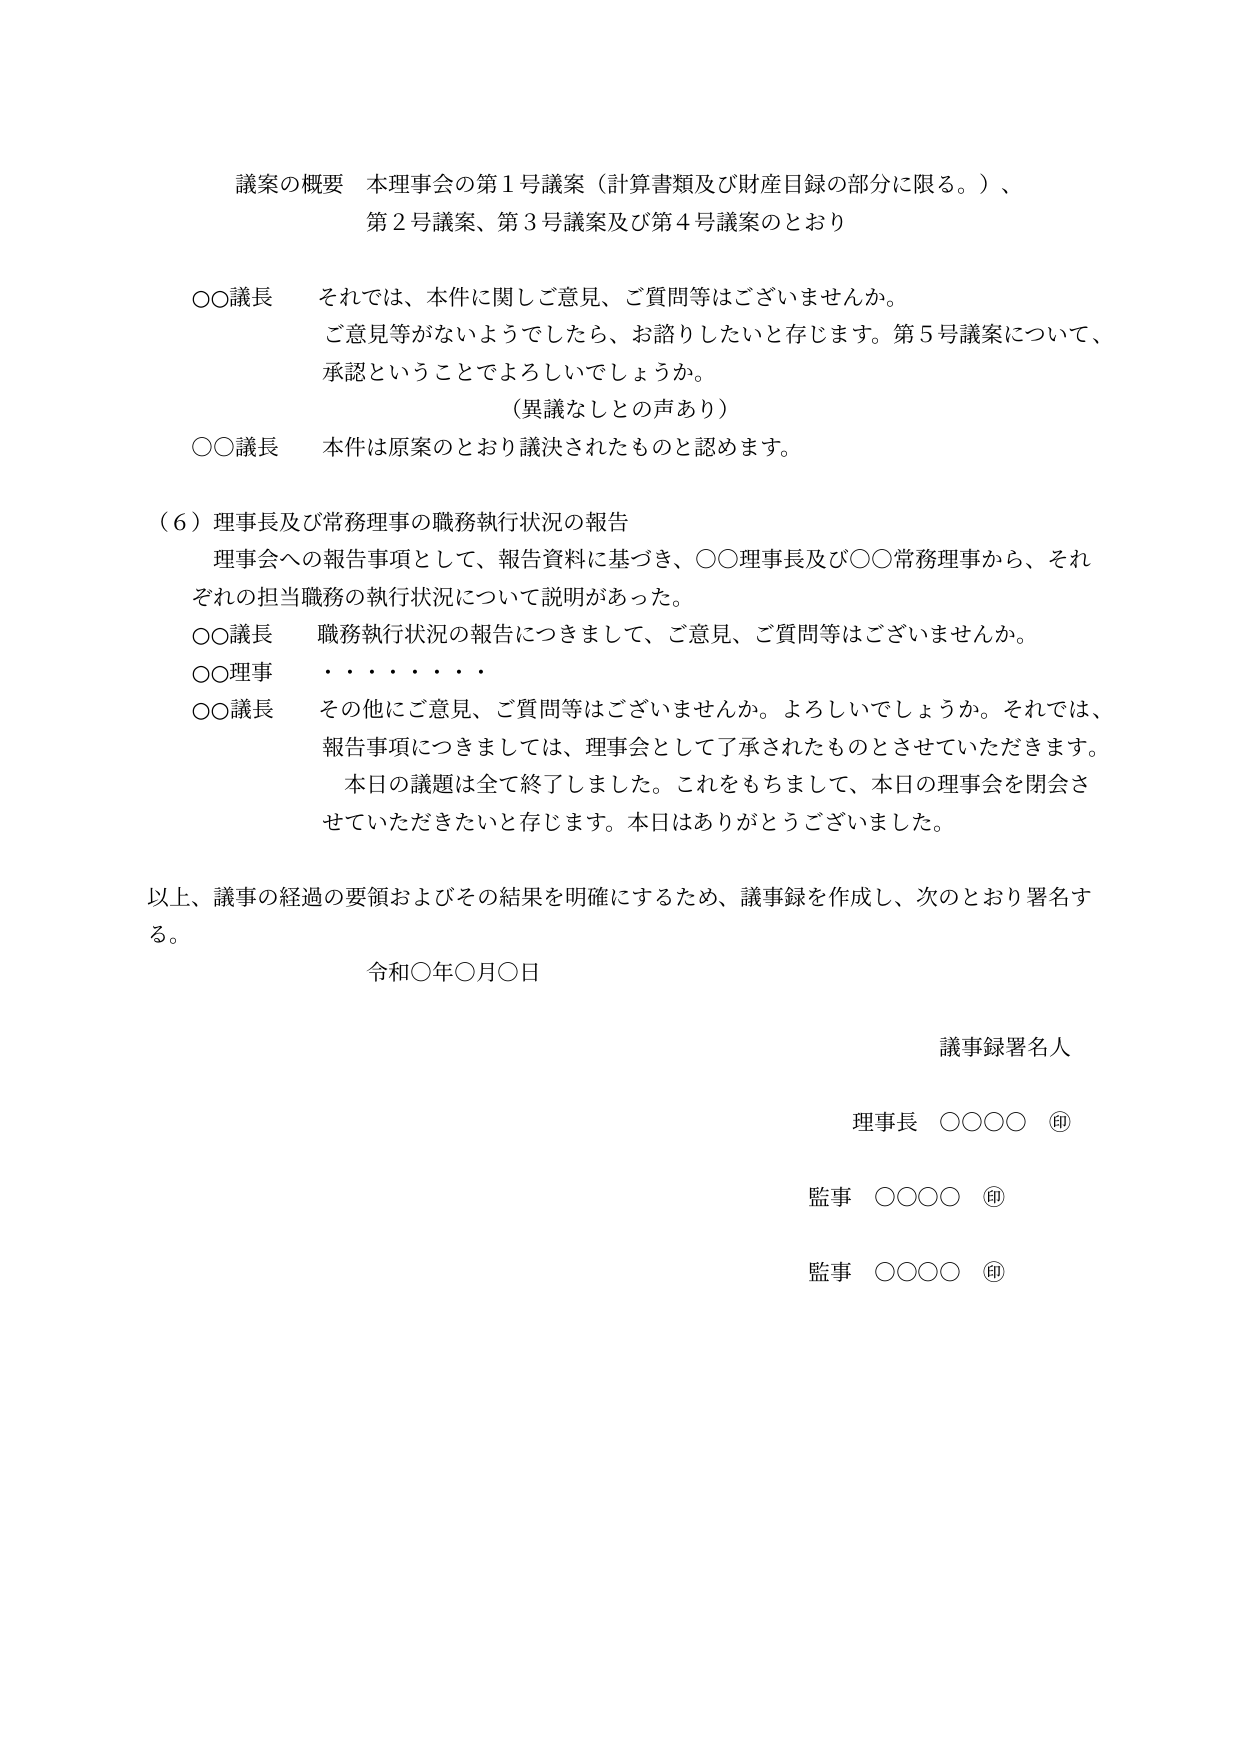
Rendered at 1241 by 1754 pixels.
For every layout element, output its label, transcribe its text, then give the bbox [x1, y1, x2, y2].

text 議事録署名人 [148, 1027, 1071, 1064]
text 本日の議題は全て終了しました。これをもちまして、本日の理事会を閉会させていただきたいと存じます。本日はありがとうございました。 [323, 764, 1092, 839]
text ○○議長 職務執行状況の報告につきまして、ご意見、ご質問等はございませんか。 [191, 614, 1092, 652]
text 理事会への報告事項として、報告資料に基づき、○○理事長及び○○常務理事から、それぞれの担当職務の執行状況について説明があった。 [191, 539, 1092, 614]
text 以上、議事の経過の要領およびその結果を明確にするため、議事録を作成し、次のとおり署名する。 [148, 877, 1092, 952]
text （６）理事長及び常務理事の職務執行状況の報告 [148, 502, 1092, 539]
text ○○議長 それでは、本件に関しご意見、ご質問等はございませんか。 [148, 277, 1092, 314]
text ご意見等がないようでしたら、お諮りしたいと存じます。第５号議案について、承認ということでよろしいでしょうか。 [148, 314, 1092, 389]
text 監事 ○○○○ ㊞ [148, 1252, 1005, 1289]
text ○○議長 本件は原案のとおり議決されたものと認めます。 [148, 427, 1092, 464]
text 監事 ○○○○ ㊞ [148, 1177, 1005, 1214]
text ○○議長 その他にご意見、ご質問等はございませんか。よろしいでしょうか。それでは、報告事項につきましては、理事会として了承されたものとさせていただきます。 [191, 689, 1092, 764]
text 第２号議案、第３号議案及び第４号議案のとおり [148, 202, 1092, 239]
text （異議なしとの声あり） [148, 389, 1092, 427]
text 令和○年○月○日 [148, 952, 1092, 989]
text 議案の概要 本理事会の第１号議案（計算書類及び財産目録の部分に限る。）、 [148, 164, 1092, 202]
text ○○理事 ・・・・・・・・ [191, 652, 1092, 689]
text 理事長 ○○○○ ㊞ [148, 1102, 1071, 1139]
